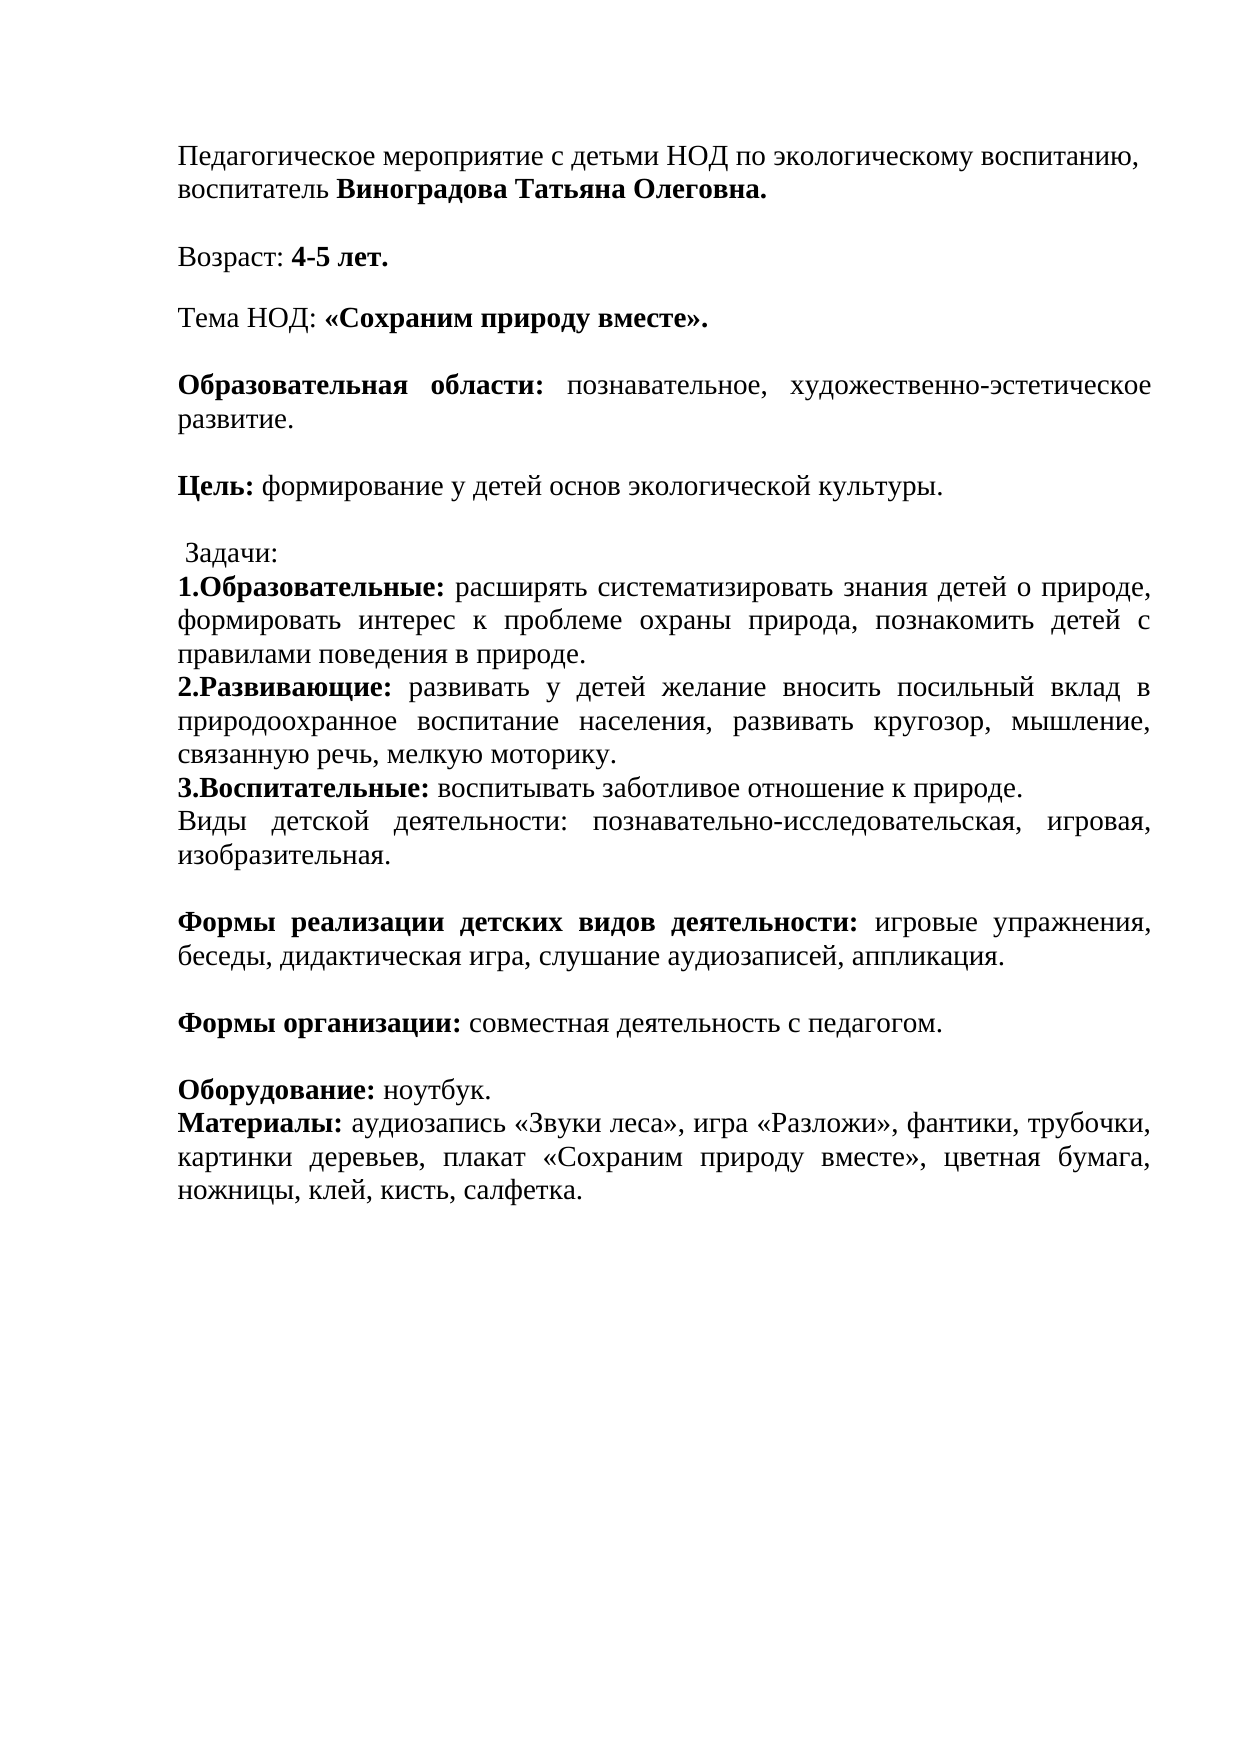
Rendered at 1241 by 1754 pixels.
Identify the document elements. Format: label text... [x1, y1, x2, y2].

text Педагогическое мероприятие с детьми НОД по экологическому воспитанию, [177, 138, 1152, 172]
text Формы организации: совместная деятельность с педагогом. [177, 1005, 1152, 1038]
text Оборудование: ноутбук. [177, 1072, 1152, 1105]
text Материалы: аудиозапись «Звуки леса», игра «Разложи», фантики, трубочки, картинки деревьев, плакат «Сохраним природу вместе», цветная бумага, ножницы, клей, кисть, салфетка. [177, 1105, 1152, 1206]
text Виды детской деятельности: познавательно-исследовательская, игровая, изобразительная. [177, 803, 1152, 871]
text Цель: формирование у детей основ экологической культуры. [177, 468, 1152, 502]
text Формы реализации детских видов деятельности: игровые упражнения, беседы, дидактическая игра, слушание аудиозаписей, аппликация. [177, 904, 1152, 971]
text 2.Развивающие: развивать у детей желание вносить посильный вклад в природоохранное воспитание населения, развивать кругозор, мышление, связанную речь, мелкую моторику. [177, 669, 1152, 770]
text 1.Образовательные: расширять систематизировать знания детей о природе, формировать интерес к проблеме охраны природа, познакомить детей с правилами поведения в природе. [177, 569, 1152, 669]
text Образовательная области: познавательное, художественно-эстетическое развитие. [177, 367, 1152, 434]
text Возраст: 4-5 лет. [177, 239, 1152, 272]
text 3.Воспитательные: воспитывать заботливое отношение к природе. [177, 770, 1152, 803]
text воспитатель Виноградова Татьяна Олеговна. [177, 172, 1152, 205]
text Тема НОД: «Сохраним природу вместе». [177, 300, 1152, 334]
text Задачи: [177, 535, 1152, 569]
